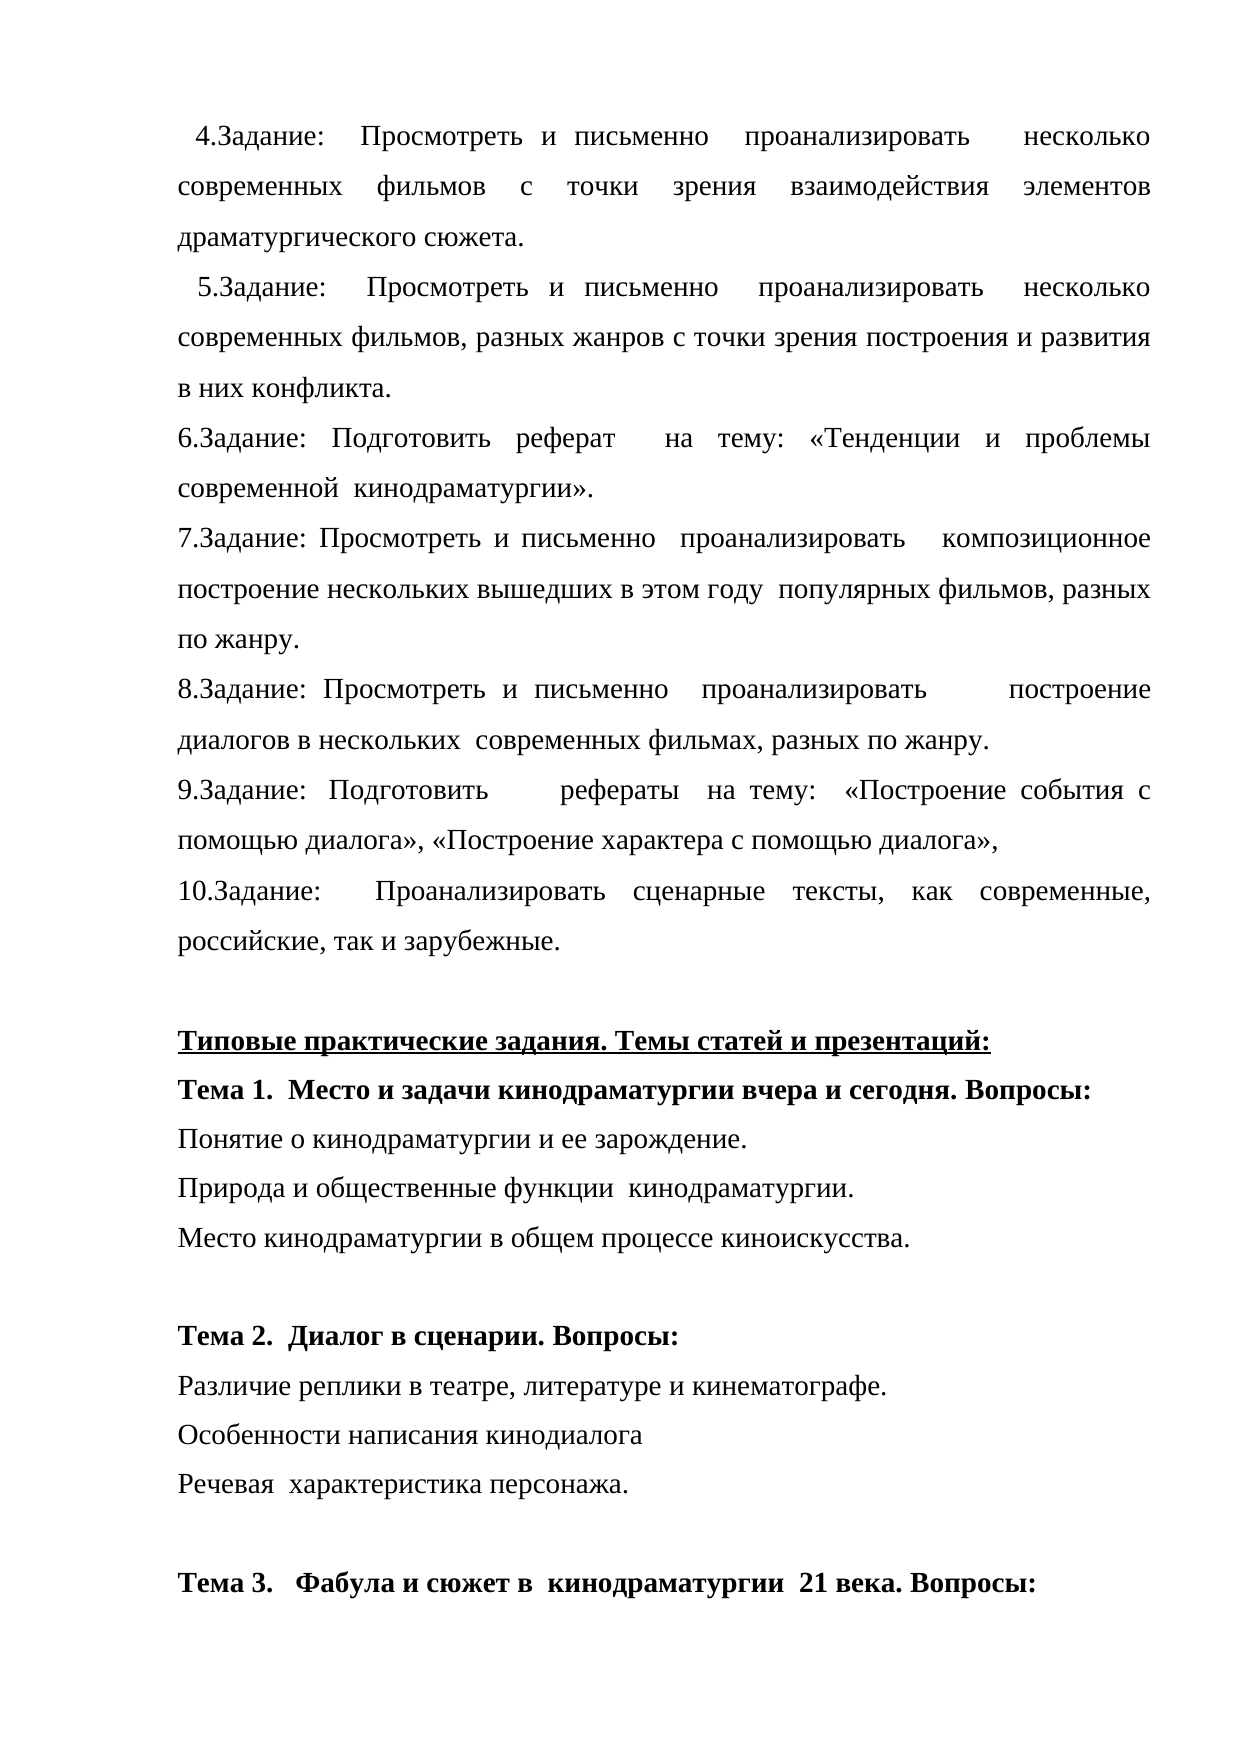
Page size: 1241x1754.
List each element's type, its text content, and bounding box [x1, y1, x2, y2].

text 8.Задание: Просмотреть и письменно проанализировать построение диалогов в нескольких современных фильмах, разных по жанру. [177, 672, 1152, 755]
text 9.Задание: Подготовить рефераты на тему: «Построение события с помощью диалога», «Построение характepa с помощью диалога», [177, 772, 1152, 856]
text Тема 1. Место и задачи кинодраматургии вчера и сегодня. Вопросы: [177, 1075, 1152, 1106]
text 5.Задание: Просмотреть и письменно проанализировать несколько современных фильмов, разных жанров с точки зрения построения и развития в них конфликта. [177, 269, 1152, 403]
text 4.Задание: Просмотреть и письменно проанализировать несколько современных фильмов с точки зрения взаимодействия элементов драматургического сюжета. [177, 118, 1152, 252]
text Природа и общественные функции кинодраматургии. [177, 1173, 1152, 1204]
text Типовые практические задания. Темы статей и презентаций: [177, 1026, 1152, 1056]
text Тема 3. Фабула и сюжет в кинодраматургии 21 века. Вопросы: [177, 1568, 1152, 1598]
text Понятие о кинодраматургии и ее зарождение. [177, 1124, 1152, 1155]
text 6.Задание: Подготовить реферат на тему: «Тенденции и проблемы современной кинодраматургии». [177, 420, 1152, 504]
text Место кинодраматургии в общем процессе киноискусства. [177, 1223, 1152, 1253]
text 10.Задание: Проанализировать сценарные тексты, как современные, российские, так и зарубежные. [177, 873, 1152, 957]
text Речевая характеристика персонажа. [177, 1469, 1152, 1500]
text 7.Задание: Просмотреть и письменно проанализировать композиционное построение нескольких вышедших в этом году популярных фильмов, разных по жанру. [177, 521, 1152, 655]
text Тема 2. Диалог в сценарии. Вопросы: [177, 1321, 1152, 1352]
text Различие реплики в театре, литературе и кинематографе. [177, 1371, 1152, 1401]
text Особенности написания кинодиалога [177, 1420, 1152, 1450]
